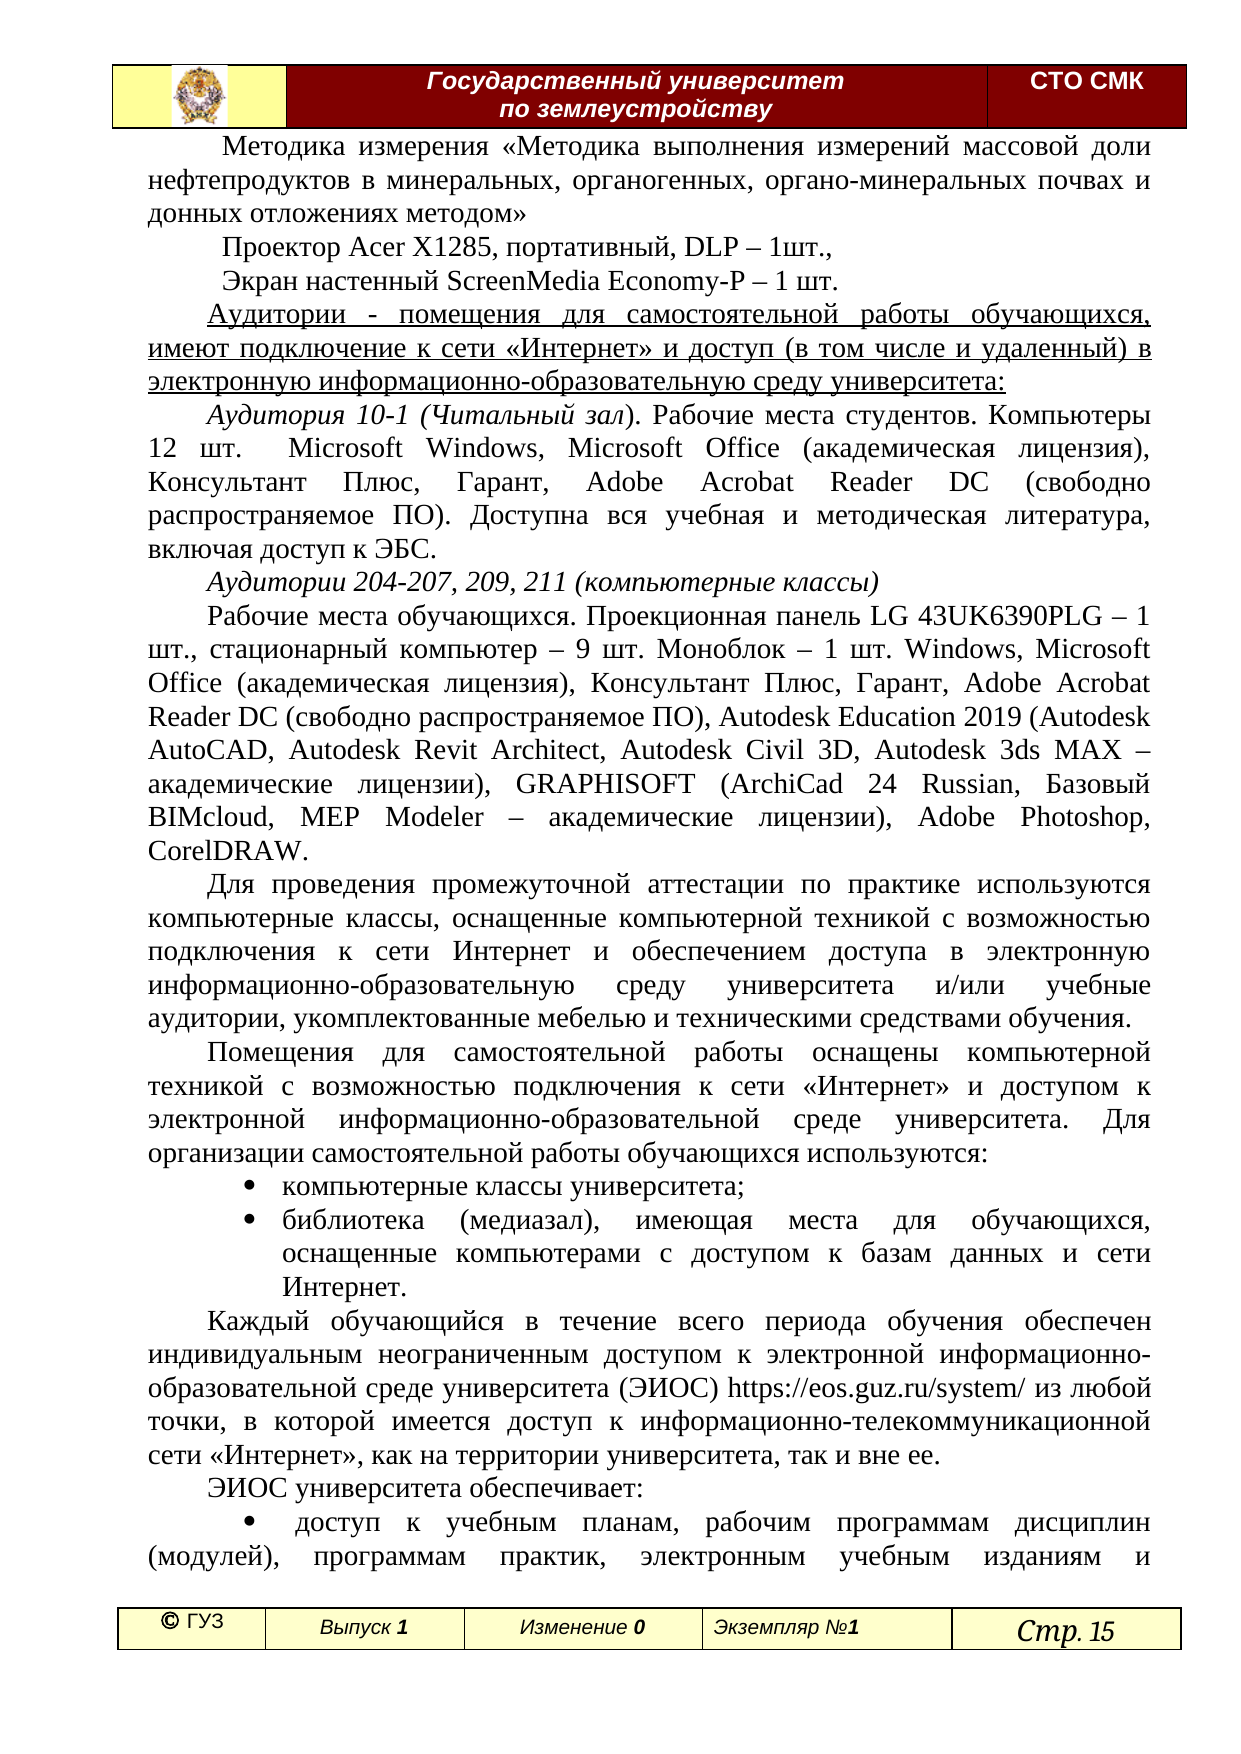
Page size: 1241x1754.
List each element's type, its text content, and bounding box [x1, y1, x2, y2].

text Помещения для самостоятельной работы оснащены компьютерной техникой с возможностью подключения к сети «Интернет» и доступом к электронной информационно-образовательной среде университета. Для организации самостоятельной работы обучающихся используются: [148, 1034, 1152, 1168]
text Рабочие места обучающихся. Проекционная панель LG 43UK6390PLG – 1 шт., стационарный компьютер – 9 шт. Моноблок – 1 шт. Windows, Microsoft Office (академическая лицензия), Консультант Плюс, Гарант, Adobe Acrobat Reader DC (свободно распространяемое ПО), Autodesk Education 2019 (Autodesk AutoCAD, Autodesk Revit Architect, Autodesk Civil 3D, Autodesk 3ds MAX – академические лицензии), GRAPHISOFT (ArchiCad 24 Russian, Базовый BIMcloud, MEP Modeler – академические лицензии), Adobe Photoshop, CorelDRAW. [148, 598, 1152, 866]
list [148, 1504, 1152, 1571]
text Аудитория 10-1 (Читальный зал). Рабочие места студентов. Компьютеры 12 шт. Microsoft Windows, Microsoft Office (академическая лицензия), Консультант Плюс, Гарант, Adobe Acrobat Reader DC (свободно распространяемое ПО). Доступна вся учебная и методическая литература, включая доступ к ЭБС. [148, 397, 1152, 564]
list библиотека (медиазал), имеющая места для обучающихся, оснащенные компьютерами с доступом к базам данных и сети Интернет. [244, 1202, 1152, 1303]
text Аудитории 204-207, 209, 211 (компьютерные классы) [148, 564, 1152, 598]
text ЭИОС университета обеспечивает: [148, 1470, 1152, 1504]
text Проектор Acer Х1285, портативный, DLP – 1шт., [148, 229, 1152, 263]
text Каждый обучающийся в течение всего периода обучения обеспечен индивидуальным неограниченным доступом к электронной информационно-образовательной среде университета (ЭИОС) https://eos.guz.ru/system/ из любой точки, в которой имеется доступ к информационно-телекоммуникационной сети «Интернет», как на территории университета, так и вне ее. [148, 1303, 1152, 1470]
list компьютерные классы университета; [244, 1168, 1152, 1202]
text Для проведения промежуточной аттестации по практике используются компьютерные классы, оснащенные компьютерной техникой с возможностью подключения к сети Интернет и обеспечением доступа в электронную информационно-образовательную среду университета и/или учебные аудитории, укомплектованные мебелью и техническими средствами обучения. [148, 866, 1152, 1034]
text Методика измерения «Методика выполнения измерений массовой доли нефтепродуктов в минеральных, органогенных, органо-минеральных почвах и донных отложениях методом» [148, 129, 1152, 229]
text Аудитории - помещения для самостоятельной работы обучающихся, имеют подключение к сети «Интернет» и доступ (в том числе и удаленный) в электронную информационно-образовательную среду университета: [148, 296, 1152, 359]
text Экран настенный ScreenMedia Economy-P – 1 шт. [148, 263, 1152, 296]
text Аудитории - помещения для самостоятельной работы обучающихся, имеют подключение к сети «Интернет» и доступ (в том числе и удаленный) в электронную информационно-образовательную среду университета: [148, 360, 1152, 397]
picture [171, 65, 228, 127]
